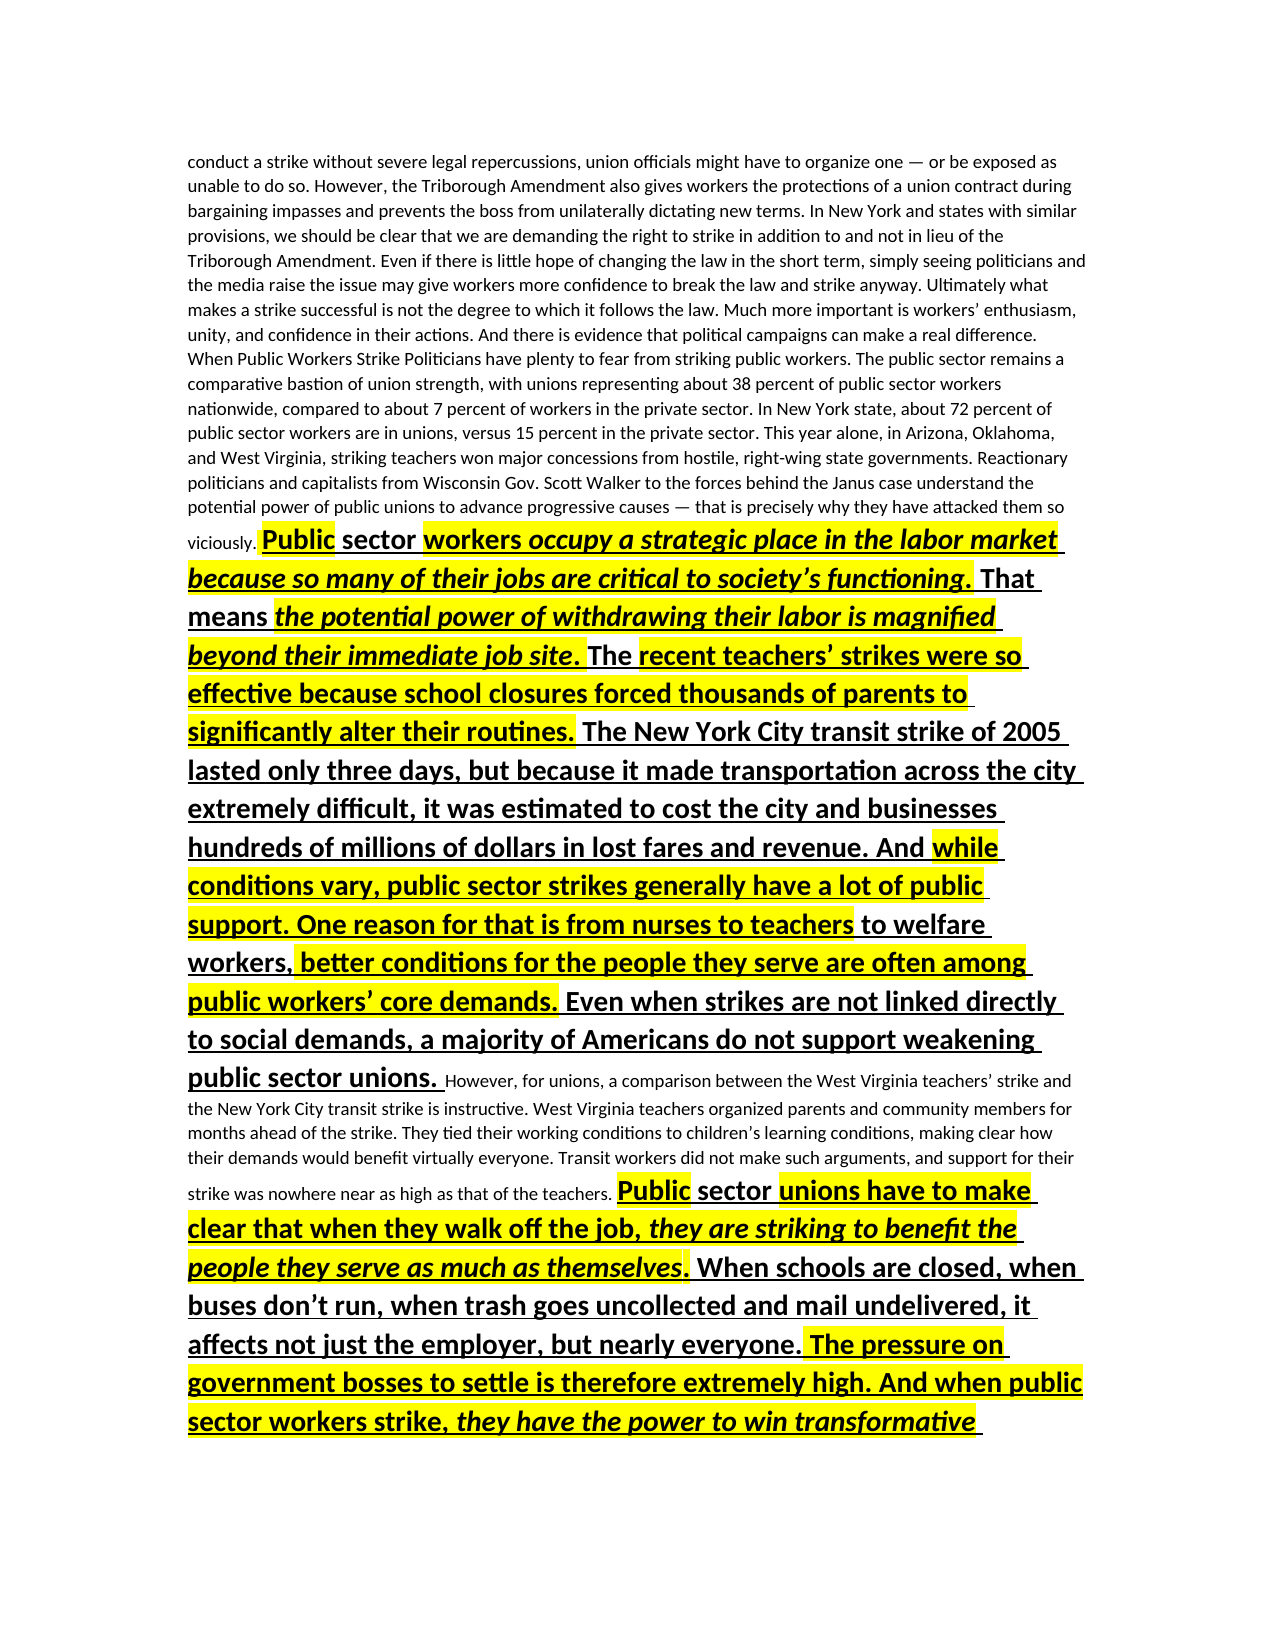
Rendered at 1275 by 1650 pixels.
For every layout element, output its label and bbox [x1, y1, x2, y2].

text [187, 150, 1087, 1438]
